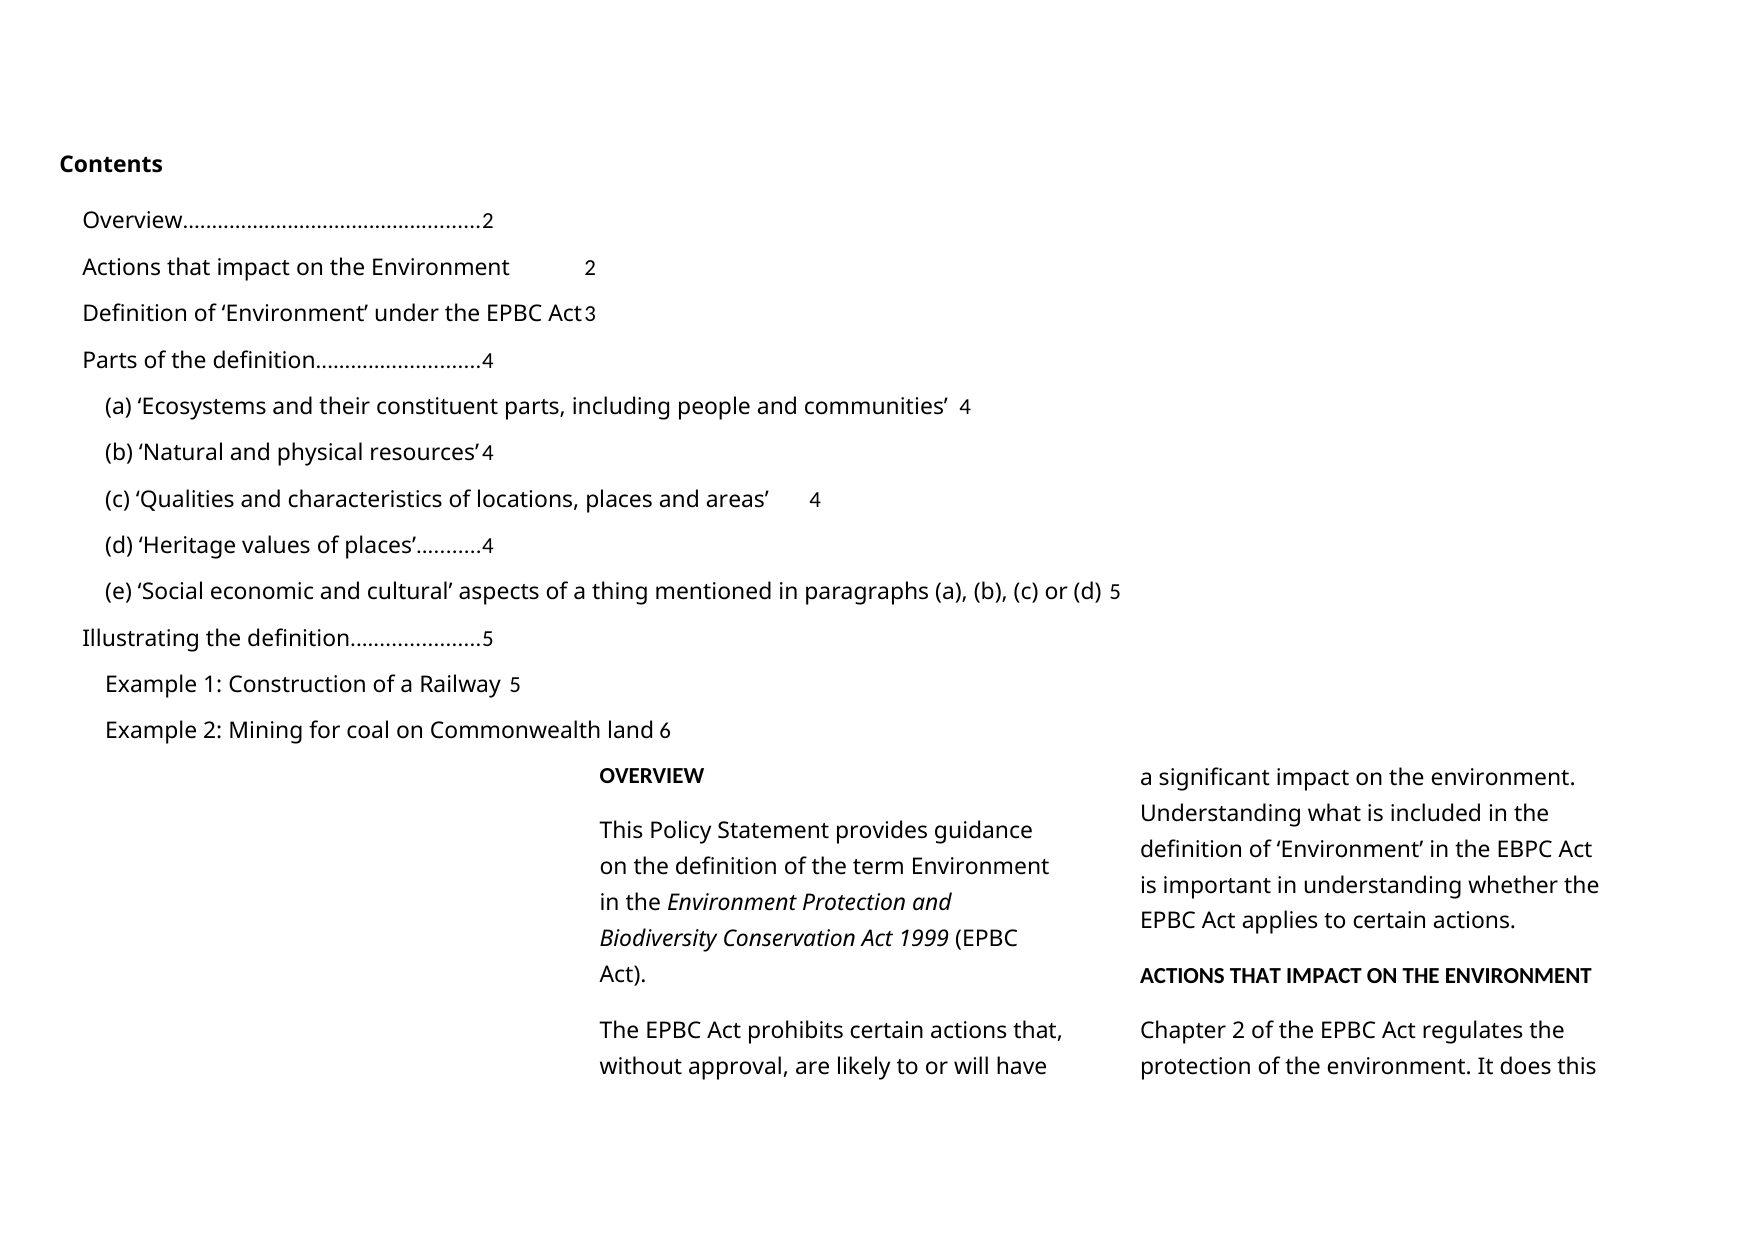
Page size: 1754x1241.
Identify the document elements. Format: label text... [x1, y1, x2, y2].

subtitle Overview [599, 761, 1066, 789]
text Actions that impact on the Environment 2 [82, 251, 1606, 282]
text Example 1: Construction of a Railway 5 [105, 668, 1606, 699]
text Definition of ‘Environment’ under the EPBC Act 3 [82, 297, 1606, 328]
text This Policy Statement provides guidance on the definition of the term Environment in the Environment Protection and Biodiversity Conservation Act 1999 (EPBC Act). [599, 814, 1066, 989]
text Example 2: Mining for coal on Commonwealth land 6 [105, 714, 1606, 746]
text (e) ‘Social economic and cultural’ aspects of a thing mentioned in paragraphs (a), (b), (c) or (d) 5 [105, 575, 1606, 607]
subtitle Contents [59, 148, 526, 179]
text Illustrating the definition 5 [82, 622, 1606, 653]
text Overview 2 [82, 204, 1606, 236]
text (b) ‘Natural and physical resources’ 4 [105, 436, 1606, 467]
text (a) ‘Ecosystems and their constituent parts, including people and communities’ 4 [105, 390, 1606, 421]
text The EPBC Act prohibits certain actions that, without approval, are likely to or will have a significant impact on the environment. Understanding what is included in the definition of ‘Environment’ in the EBPC Act is important in understanding whether the EPBC Act applies to certain actions. [1140, 761, 1606, 936]
subtitle Actions that impact on the Environment [1140, 961, 1606, 989]
text The EPBC Act prohibits certain actions that, without approval, are likely to or will have a significant impact on the environment. Understanding what is included in the definition of ‘Environment’ in the EBPC Act is important in understanding whether the EPBC Act applies to certain actions. [599, 1014, 1066, 1081]
text (d) ‘Heritage values of places’ 4 [105, 529, 1606, 560]
text Parts of the definition 4 [82, 343, 1606, 375]
text (c) ‘Qualities and characteristics of locations, places and areas’ 4 [105, 483, 1606, 514]
